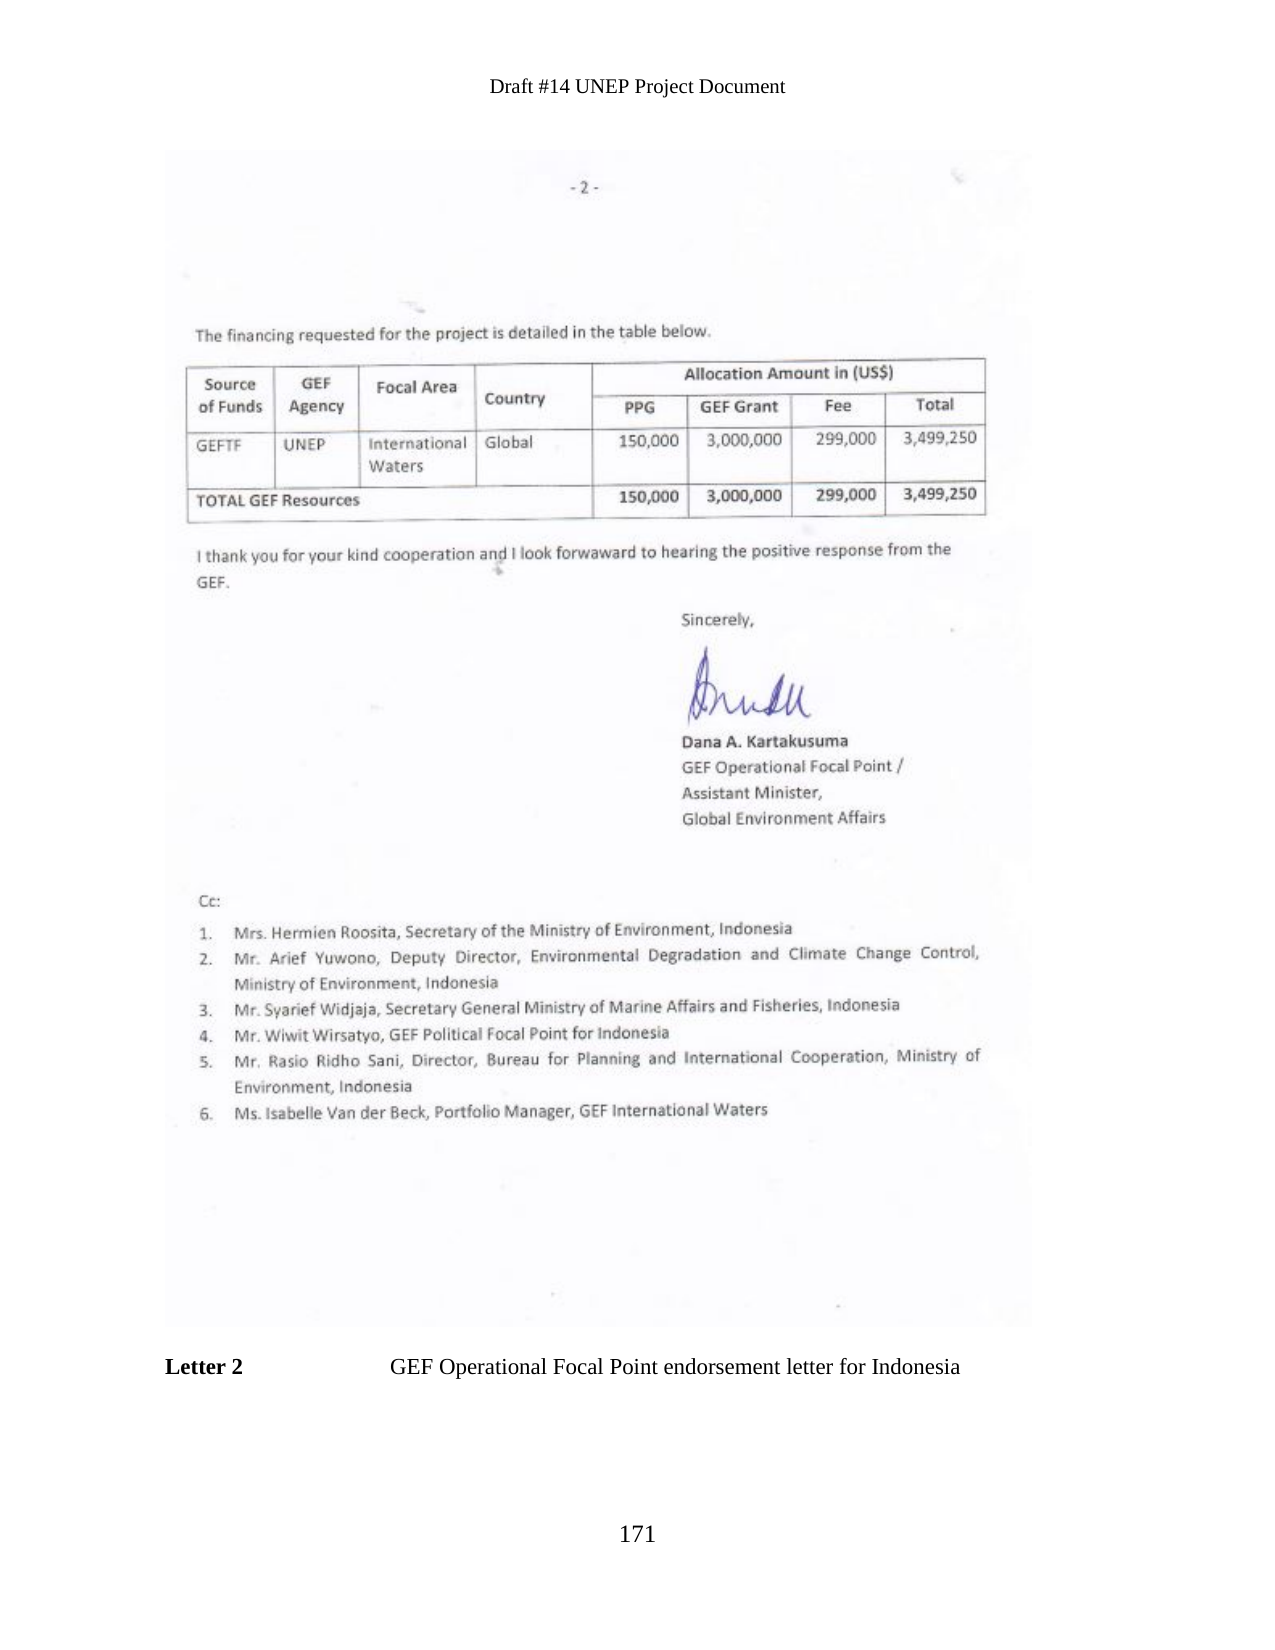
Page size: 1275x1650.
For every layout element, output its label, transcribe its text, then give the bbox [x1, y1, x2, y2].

text Letter 2 GEF Operational Focal Point endorsement letter for Indonesia [165, 1353, 1110, 1379]
picture [165, 150, 1033, 1327]
